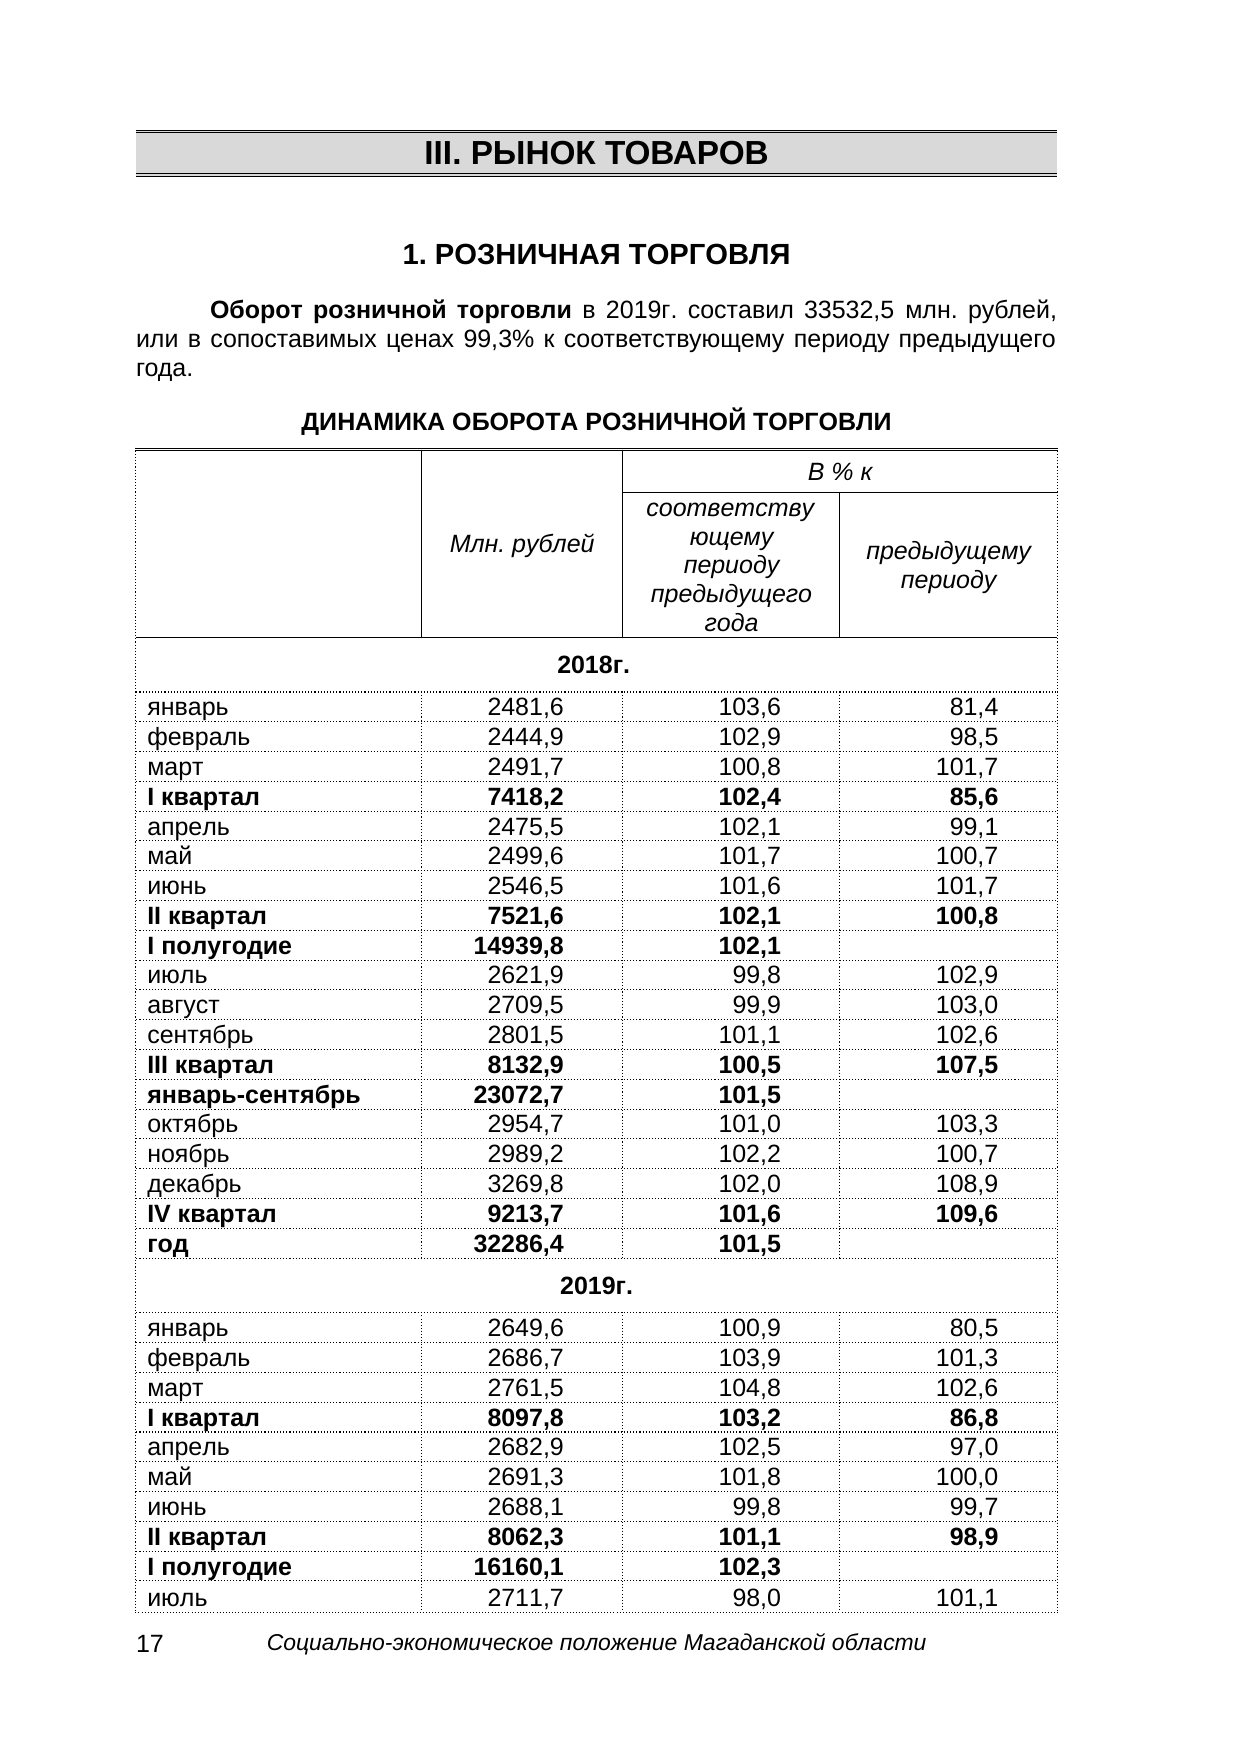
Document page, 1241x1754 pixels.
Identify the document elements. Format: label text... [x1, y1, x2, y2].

table_cell 102,1 [623, 811, 840, 840]
table_cell 2954,7 [421, 1109, 623, 1138]
table_cell 100,8 [623, 751, 840, 781]
table_cell март [136, 1372, 421, 1402]
table_cell I квартал [136, 781, 421, 811]
table_cell 101,5 [623, 1228, 840, 1257]
table_cell декабрь [136, 1168, 421, 1198]
table_cell 102,6 [840, 1372, 1057, 1402]
table_cell 8097,8 [421, 1402, 623, 1431]
table_cell 2688,1 [421, 1491, 623, 1521]
table_cell год [136, 1228, 421, 1257]
table_cell июнь [136, 870, 421, 900]
table_cell 8062,3 [421, 1521, 623, 1551]
table_cell 100,9 [623, 1312, 840, 1342]
table_cell 99,7 [840, 1491, 1057, 1521]
table_cell апрель [136, 811, 421, 840]
table_cell 101,7 [623, 840, 840, 870]
table_cell I полугодие [136, 1551, 421, 1580]
table_cell 2444,9 [421, 721, 623, 751]
table_cell 101,7 [840, 751, 1057, 781]
table_cell 100,8 [840, 900, 1057, 930]
table_cell 99,8 [623, 1491, 840, 1521]
table_cell 103,2 [623, 1402, 840, 1431]
table_cell [840, 1079, 1057, 1108]
table_cell 2682,9 [421, 1431, 623, 1461]
table_cell соответствующему периоду предыдущего года [623, 493, 839, 637]
table_cell 107,5 [840, 1049, 1057, 1079]
table_header [136, 451, 421, 637]
table_cell 8132,9 [421, 1049, 623, 1079]
table_cell 32286,4 [421, 1228, 623, 1257]
table_cell июль [136, 960, 421, 989]
table_cell I полугодие [136, 930, 421, 959]
table_cell 102,4 [623, 781, 840, 811]
table_cell 2989,2 [421, 1138, 623, 1168]
table_cell 2499,6 [421, 840, 623, 870]
table_cell предыдущему периоду [840, 493, 1057, 637]
subtitle 1. РОЗНИЧНАЯ ТОРГОВЛЯ [136, 237, 1057, 270]
table_cell 100,7 [840, 1138, 1057, 1168]
table_cell 2019г. [136, 1258, 1057, 1312]
table_cell 101,3 [840, 1342, 1057, 1372]
table_cell 2801,5 [421, 1019, 623, 1049]
table_cell 101,1 [840, 1580, 1057, 1612]
table_cell 2491,7 [421, 751, 623, 781]
table_cell 102,1 [623, 900, 840, 930]
table_cell [840, 1228, 1057, 1257]
table_cell август [136, 989, 421, 1019]
table_cell 101,7 [840, 870, 1057, 900]
table_cell 23072,7 [421, 1079, 623, 1108]
table_cell 101,5 [623, 1079, 840, 1108]
table_cell октябрь [136, 1109, 421, 1138]
table_cell май [136, 1461, 421, 1491]
table_cell 100,0 [840, 1461, 1057, 1491]
table_cell 9213,7 [421, 1198, 623, 1228]
table_cell 7521,6 [421, 900, 623, 930]
table_cell 102,2 [623, 1138, 840, 1168]
table_header В % к [623, 451, 1057, 492]
table_cell 99,8 [623, 960, 840, 989]
table_cell 2475,5 [421, 811, 623, 840]
table_cell [840, 1551, 1057, 1580]
table_cell 16160,1 [421, 1551, 623, 1580]
table_cell февраль [136, 1342, 421, 1372]
table_cell 103,0 [840, 989, 1057, 1019]
table_cell 101,8 [623, 1461, 840, 1491]
table_cell II квартал [136, 900, 421, 930]
table_cell 2711,7 [421, 1580, 623, 1612]
table_cell 102,1 [623, 930, 840, 959]
table_cell 2761,5 [421, 1372, 623, 1402]
table_cell 101,1 [623, 1019, 840, 1049]
table_cell январь [136, 691, 421, 721]
table_cell 3269,8 [421, 1168, 623, 1198]
text ДИНАМИКА ОБОРОТА РОЗНИЧНОЙ ТОРГОВЛИ [136, 406, 1057, 435]
table_header Млн. рублей [422, 451, 622, 637]
table_cell ноябрь [136, 1138, 421, 1168]
table_cell 14939,8 [421, 930, 623, 959]
table_cell 101,6 [623, 1198, 840, 1228]
table_cell 98,0 [623, 1580, 840, 1612]
table_cell 103,6 [623, 691, 840, 721]
table_cell 97,0 [840, 1431, 1057, 1461]
table_cell 80,5 [840, 1312, 1057, 1342]
table_cell 2621,9 [421, 960, 623, 989]
table_cell 103,3 [840, 1109, 1057, 1138]
table_cell июль [136, 1580, 421, 1612]
table_cell 102,3 [623, 1551, 840, 1580]
table_cell 2649,6 [421, 1312, 623, 1342]
table_cell 102,9 [840, 960, 1057, 989]
table_cell III квартал [136, 1049, 421, 1079]
table_cell IV квартал [136, 1198, 421, 1228]
table_cell 100,7 [840, 840, 1057, 870]
table_cell сентябрь [136, 1019, 421, 1049]
table_cell 108,9 [840, 1168, 1057, 1198]
table_cell 102,5 [623, 1431, 840, 1461]
table_cell 101,0 [623, 1109, 840, 1138]
table_cell 2691,3 [421, 1461, 623, 1491]
table_cell I квартал [136, 1402, 421, 1431]
table_cell 98,5 [840, 721, 1057, 751]
table_cell II квартал [136, 1521, 421, 1551]
table_cell 99,1 [840, 811, 1057, 840]
table_cell 103,9 [623, 1342, 840, 1372]
table_cell 101,6 [623, 870, 840, 900]
table_cell 2018г. [136, 638, 1057, 691]
table_cell 102,6 [840, 1019, 1057, 1049]
table_cell 2481,6 [421, 691, 623, 721]
table_cell 109,6 [840, 1198, 1057, 1228]
table_cell 99,9 [623, 989, 840, 1019]
table_cell 2709,5 [421, 989, 623, 1019]
table_cell май [136, 840, 421, 870]
table_cell 102,0 [623, 1168, 840, 1198]
table_cell 98,9 [840, 1521, 1057, 1551]
table_cell апрель [136, 1431, 421, 1461]
table_cell 101,1 [623, 1521, 840, 1551]
table_cell [840, 930, 1057, 959]
table_cell январь-сентябрь [136, 1079, 421, 1108]
table_cell 81,4 [840, 691, 1057, 721]
table_cell январь [136, 1312, 421, 1342]
table_cell 7418,2 [421, 781, 623, 811]
table_cell 2546,5 [421, 870, 623, 900]
table_cell 86,8 [840, 1402, 1057, 1431]
table_cell 100,5 [623, 1049, 840, 1079]
subtitle III. РЫНОК ТОВАРОВ [136, 133, 1057, 173]
table_cell 104,8 [623, 1372, 840, 1402]
table_cell 102,9 [623, 721, 840, 751]
text Оборот розничной торговли в 2019г. составил 33532,5 млн. рублей, или в сопоставимых ценах 99,3% к соответствующему периоду предыдущего года. [136, 295, 1057, 381]
table_cell март [136, 751, 421, 781]
table_cell февраль [136, 721, 421, 751]
table_cell 2686,7 [421, 1342, 623, 1372]
table_cell 85,6 [840, 781, 1057, 811]
table_cell июнь [136, 1491, 421, 1521]
